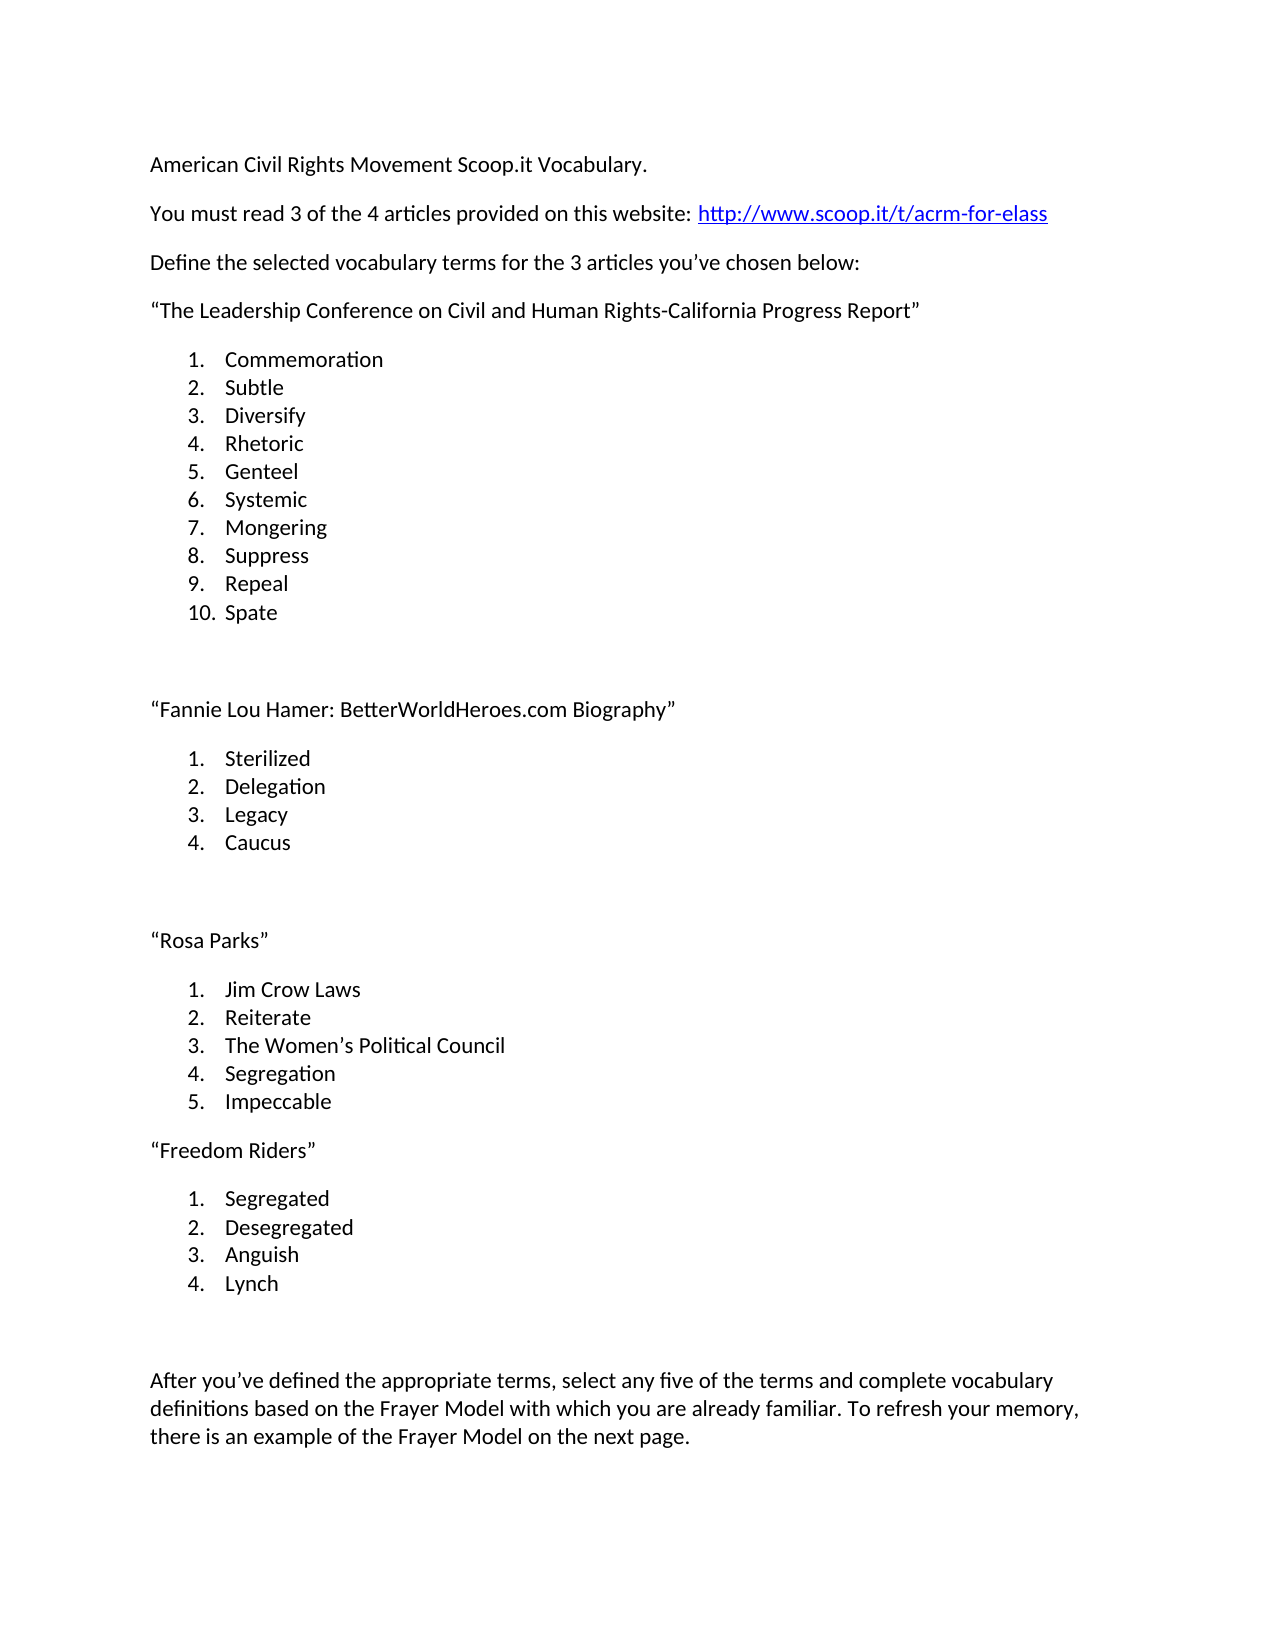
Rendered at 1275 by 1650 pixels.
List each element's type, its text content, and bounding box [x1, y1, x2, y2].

text American Civil Rights Movement Scoop.it Vocabulary. [150, 150, 1125, 178]
list Subtle [187, 373, 1125, 401]
list Segregation [187, 1059, 1125, 1087]
list Sterilized [187, 744, 1125, 772]
list Lynch [187, 1269, 1125, 1297]
text You must read 3 of the 4 articles provided on this website: http://www.scoop.it/t/acrm-for-elass [150, 199, 1125, 227]
list Desegregated [187, 1213, 1125, 1241]
list The Women’s Political Council [187, 1031, 1125, 1059]
list Suppress [187, 542, 1125, 569]
text Define the selected vocabulary terms for the 3 articles you’ve chosen below: [150, 248, 1125, 276]
list Segregated [187, 1184, 1125, 1213]
text “Fannie Lou Hamer: BetterWorldHeroes.com Biography” [150, 695, 1125, 723]
list Genteel [187, 457, 1125, 486]
list Reiterate [187, 1003, 1125, 1031]
list Delegation [187, 772, 1125, 800]
list Caucus [187, 828, 1125, 856]
text “Freedom Riders” [150, 1136, 1125, 1164]
text After you’ve defined the appropriate terms, select any five of the terms and complete vocabulary definitions based on the Frayer Model with which you are already familiar. To refresh your memory, there is an example of the Frayer Model on the next page. [150, 1366, 1125, 1450]
text “The Leadership Conference on Civil and Human Rights-California Progress Report” [150, 297, 1125, 324]
list Rhetoric [187, 429, 1125, 457]
list Repeal [187, 569, 1125, 598]
list Systemic [187, 486, 1125, 513]
list Legacy [187, 800, 1125, 828]
list Anguish [187, 1241, 1125, 1269]
list Jim Crow Laws [187, 975, 1125, 1003]
list Spate [187, 598, 1125, 626]
list Commemoration [187, 345, 1125, 373]
list Diversify [187, 401, 1125, 429]
list Impeccable [187, 1087, 1125, 1115]
list Mongering [187, 513, 1125, 542]
text “Rosa Parks” [150, 926, 1125, 954]
